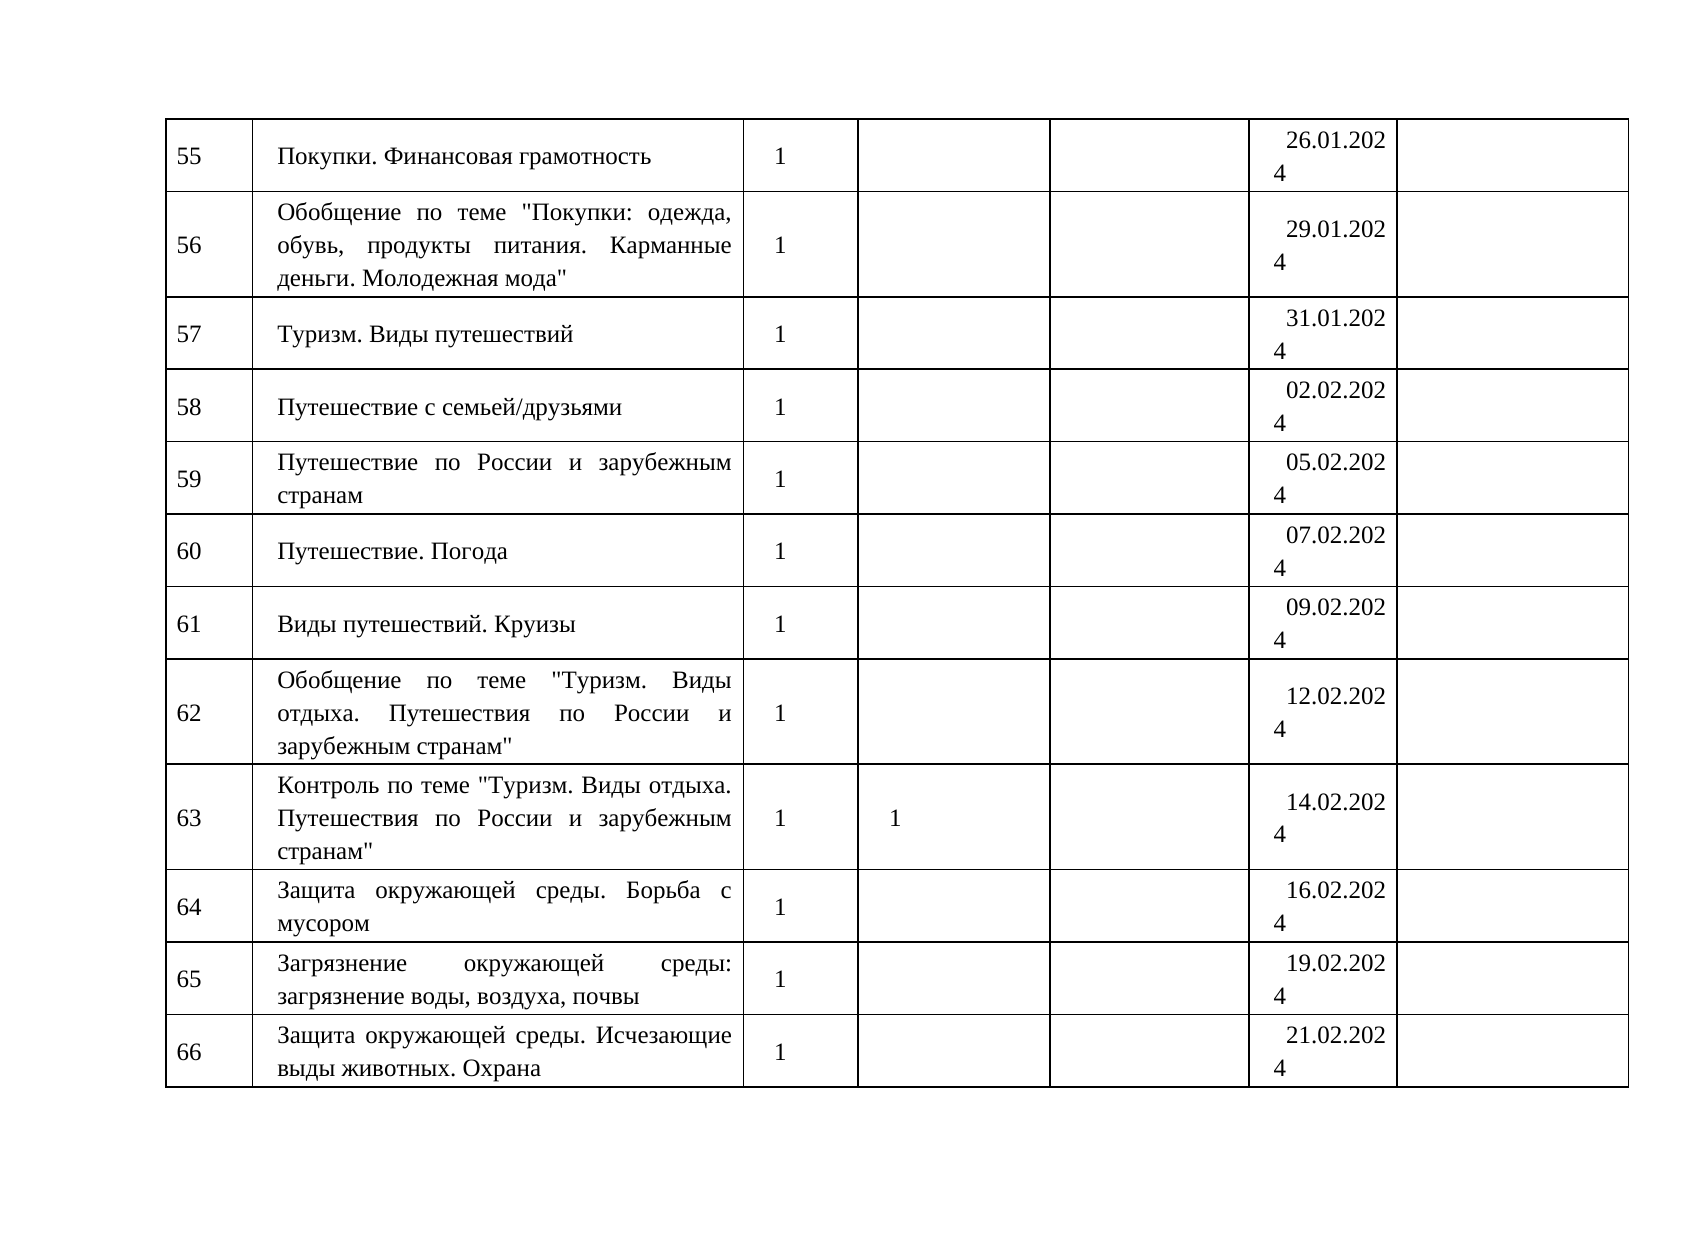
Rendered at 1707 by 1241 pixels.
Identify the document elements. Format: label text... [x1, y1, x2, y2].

table_cell 64 [167, 870, 252, 941]
table_cell Обобщение по теме "Покупки: одежда, обувь, продукты питания. Карманные деньги. Молодежная мода" [253, 192, 743, 296]
table_cell 1 [744, 442, 857, 513]
table_cell 63 [167, 765, 252, 869]
table_cell 26.01.2024 [1250, 120, 1396, 191]
table_cell 56 [167, 192, 252, 296]
table_cell Защита окружающей среды. Борьба с мусором [253, 870, 743, 941]
table_cell [1051, 192, 1248, 296]
table_cell 57 [167, 298, 252, 368]
table_cell Загрязнение окружающей среды: загрязнение воды, воздуха, почвы [253, 943, 743, 1013]
table_cell 62 [167, 660, 252, 763]
table_cell [1051, 1015, 1248, 1086]
table_cell 1 [744, 298, 857, 368]
table_cell [1398, 192, 1628, 296]
table_cell [1051, 870, 1248, 941]
table_cell 1 [744, 660, 857, 763]
table_cell [859, 660, 1049, 763]
table_cell 55 [167, 120, 252, 191]
table_cell 21.02.2024 [1250, 1015, 1396, 1086]
table_cell 59 [167, 442, 252, 513]
table_cell [1398, 870, 1628, 941]
table_cell Путешествие с семьей/друзьями [253, 370, 743, 441]
table_cell [1051, 298, 1248, 368]
table_cell Путешествие. Погода [253, 515, 743, 586]
table_cell 65 [167, 943, 252, 1013]
table_cell 1 [744, 192, 857, 296]
table_cell [1398, 370, 1628, 441]
table_cell 61 [167, 587, 252, 658]
table_cell 1 [744, 515, 857, 586]
table_cell [1051, 515, 1248, 586]
table_cell [1398, 765, 1628, 869]
table_cell [1398, 120, 1628, 191]
table_cell [1398, 1015, 1628, 1086]
table_cell [1051, 943, 1248, 1013]
table_cell [1051, 765, 1248, 869]
table_cell [1398, 442, 1628, 513]
table_cell [859, 515, 1049, 586]
table_cell [1398, 587, 1628, 658]
table_cell 66 [167, 1015, 252, 1086]
table_cell [859, 587, 1049, 658]
table_cell 16.02.2024 [1250, 870, 1396, 941]
table_cell 1 [744, 120, 857, 191]
table_cell [859, 120, 1049, 191]
table_cell 07.02.2024 [1250, 515, 1396, 586]
table_cell 29.01.2024 [1250, 192, 1396, 296]
table_cell [1051, 120, 1248, 191]
table_cell Покупки. Финансовая грамотность [253, 120, 743, 191]
table_cell [1398, 515, 1628, 586]
table_cell 1 [744, 943, 857, 1013]
table_cell 1 [859, 765, 1049, 869]
table_cell [1051, 370, 1248, 441]
table_cell [859, 298, 1049, 368]
table_cell Защита окружающей среды. Исчезающие выды животных. Охрана [253, 1015, 743, 1086]
table_cell [859, 1015, 1049, 1086]
table_cell 58 [167, 370, 252, 441]
table_cell [859, 943, 1049, 1013]
table_cell 12.02.2024 [1250, 660, 1396, 763]
table_cell [1051, 660, 1248, 763]
table_cell [859, 370, 1049, 441]
table_cell 05.02.2024 [1250, 442, 1396, 513]
table_cell 02.02.2024 [1250, 370, 1396, 441]
table_cell 31.01.2024 [1250, 298, 1396, 368]
table_cell 1 [744, 765, 857, 869]
table_cell 1 [744, 370, 857, 441]
table_cell [859, 192, 1049, 296]
table_cell [1398, 660, 1628, 763]
table_cell 14.02.2024 [1250, 765, 1396, 869]
table_cell [1398, 943, 1628, 1013]
table_cell Виды путешествий. Круизы [253, 587, 743, 658]
table_cell 60 [167, 515, 252, 586]
table_cell 19.02.2024 [1250, 943, 1396, 1013]
table_cell [1398, 298, 1628, 368]
table_cell Туризм. Виды путешествий [253, 298, 743, 368]
table_cell 1 [744, 870, 857, 941]
table_cell [1051, 587, 1248, 658]
table_cell 1 [744, 587, 857, 658]
table_cell Путешествие по России и зарубежным странам [253, 442, 743, 513]
table_cell [859, 870, 1049, 941]
table_cell [1051, 442, 1248, 513]
table_cell [859, 442, 1049, 513]
table_cell Обобщение по теме "Туризм. Виды отдыха. Путешествия по России и зарубежным странам" [253, 660, 743, 763]
table_cell 09.02.2024 [1250, 587, 1396, 658]
table_cell Контроль по теме "Туризм. Виды отдыха. Путешествия по России и зарубежным странам" [253, 765, 743, 869]
table_cell 1 [744, 1015, 857, 1086]
